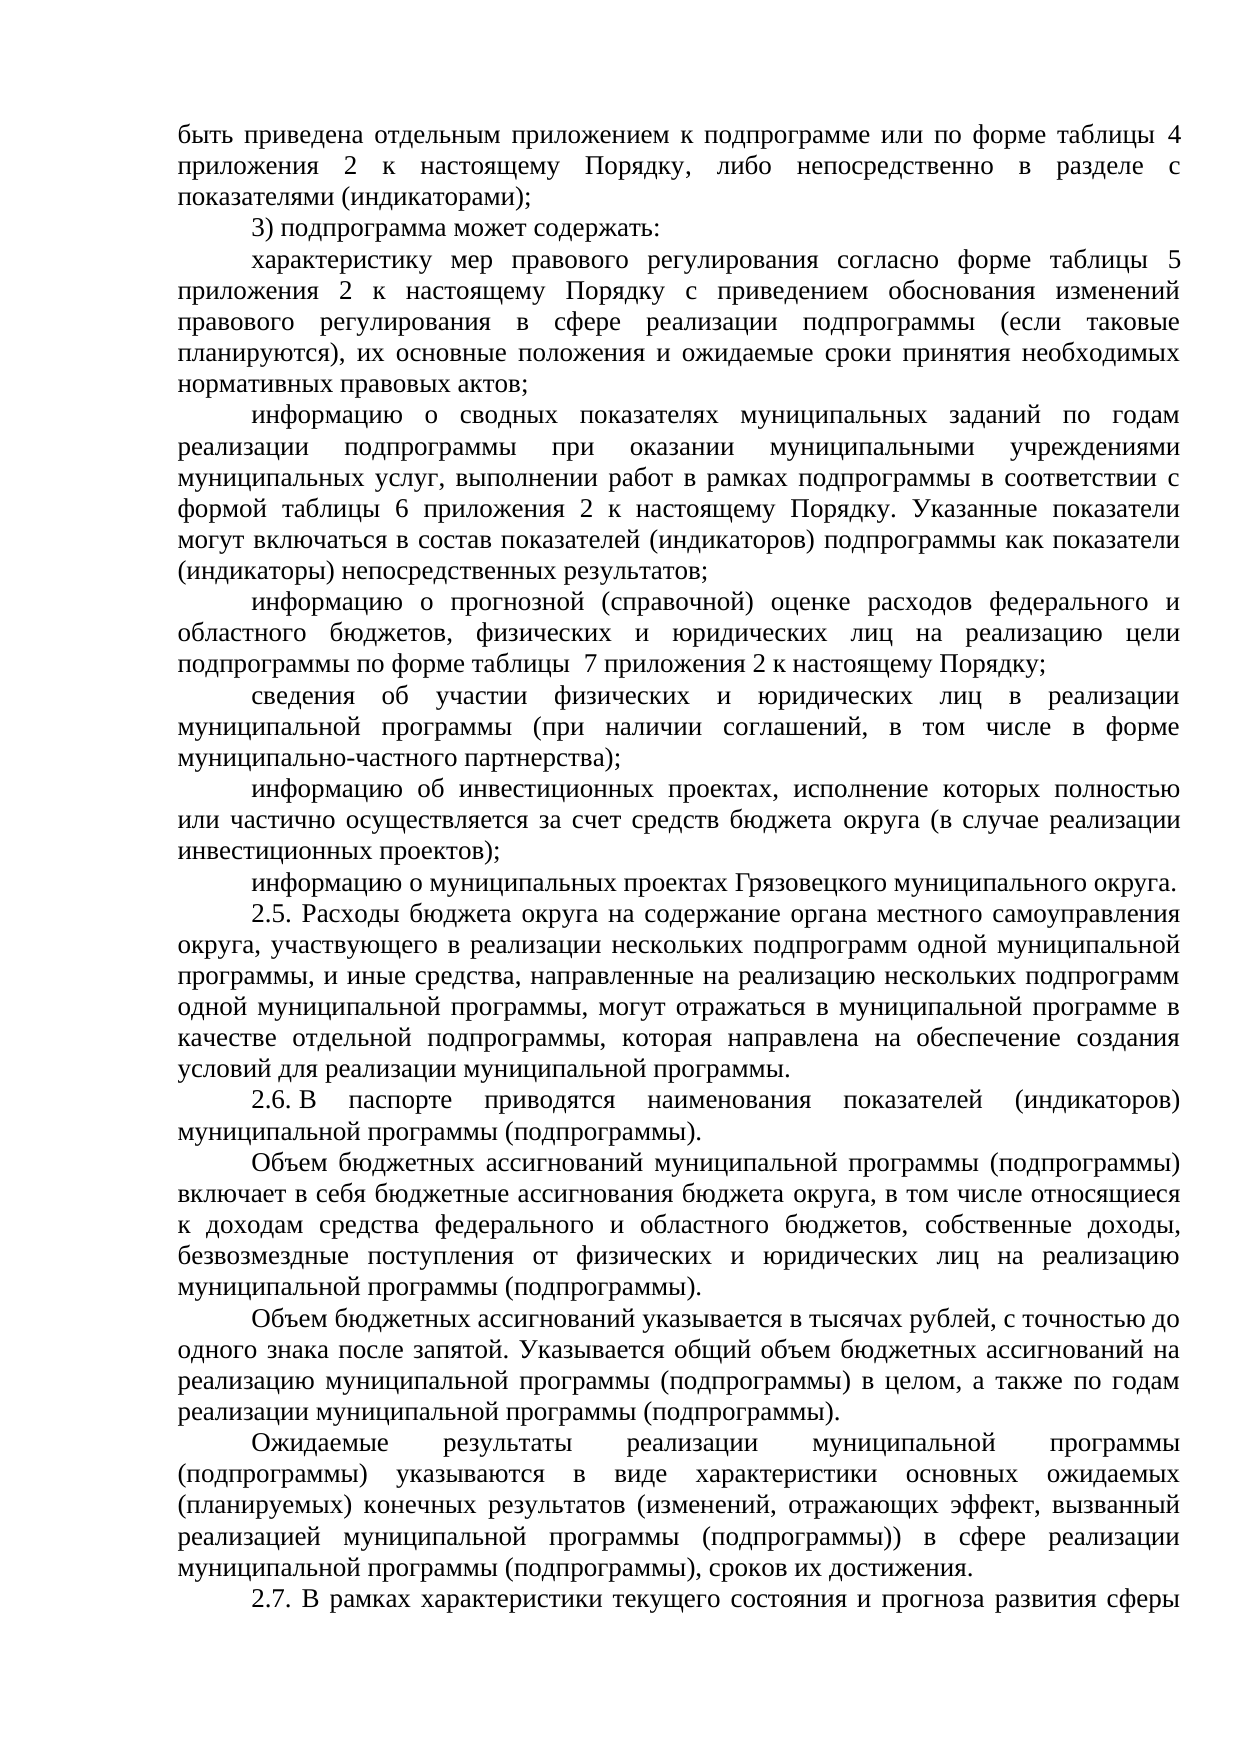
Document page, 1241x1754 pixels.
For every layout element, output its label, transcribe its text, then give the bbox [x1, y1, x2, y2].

text 2.5. Расходы бюджета округа на содержание органа местного самоуправления округа, участвующего в реализации нескольких подпрограмм одной муниципальной программы, и иные средства, направленные на реализацию нескольких подпрограмм одной муниципальной программы, могут отражаться в муниципальной программе в качестве отдельной подпрограммы, которая направлена на обеспечение создания условий для реализации муниципальной программы. [177, 897, 1181, 1084]
text информацию о прогнозной (справочной) оценке расходов федерального и областного бюджетов, физических и юридических лиц на реализацию цели подпрограммы по форме таблицы 7 приложения 2 к настоящему Порядку; [177, 585, 1181, 679]
text характеристику мер правового регулирования согласно форме таблицы 5 приложения 2 к настоящему Порядку с приведением обоснования изменений правового регулирования в сфере реализации подпрограммы (если таковые планируются), их основные положения и ожидаемые сроки принятия необходимых нормативных правовых актов; [177, 243, 1181, 398]
text Объем бюджетных ассигнований указывается в тысячах рублей, с точностью до одного знака после запятой. Указывается общий объем бюджетных ассигнований на реализацию муниципальной программы (подпрограммы) в целом, а также по годам реализации муниципальной программы (подпрограммы). [177, 1302, 1181, 1426]
text сведения об участии физических и юридических лиц в реализации муниципальной программы (при наличии соглашений, в том числе в форме муниципально-частного партнерства); [177, 679, 1181, 772]
text Ожидаемые результаты реализации муниципальной программы (подпрограммы) указываются в виде характеристики основных ожидаемых (планируемых) конечных результатов (изменений, отражающих эффект, вызванный реализацией муниципальной программы (подпрограммы)) в сфере реализации муниципальной программы (подпрограммы), сроков их достижения. [177, 1426, 1181, 1582]
text информацию о сводных показателях муниципальных заданий по годам реализации подпрограммы при оказании муниципальными учреждениями муниципальных услуг, выполнении работ в рамках подпрограммы в соответствии с формой таблицы 6 приложения 2 к настоящему Порядку. Указанные показатели могут включаться в состав показателей (индикаторов) подпрограммы как показатели (индикаторы) непосредственных результатов; [177, 398, 1181, 585]
text информацию о муниципальных проектах Грязовецкого муниципального округа. [177, 866, 1181, 897]
text Объем бюджетных ассигнований муниципальной программы (подпрограммы) включает в себя бюджетные ассигнования бюджета округа, в том числе относящиеся к доходам средства федерального и областного бюджетов, собственные доходы, безвозмездные поступления от физических и юридических лиц на реализацию муниципальной программы (подпрограммы). [177, 1146, 1181, 1302]
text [177, 118, 1181, 212]
text информацию об инвестиционных проектах, исполнение которых полностью или частично осуществляется за счет средств бюджета округа (в случае реализации инвестиционных проектов); [177, 772, 1181, 866]
text 3) подпрограмма может содержать: [177, 212, 1181, 243]
text 2.6. В паспорте приводятся наименования показателей (индикаторов) муниципальной программы (подпрограммы). [177, 1084, 1181, 1146]
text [177, 1582, 1181, 1613]
